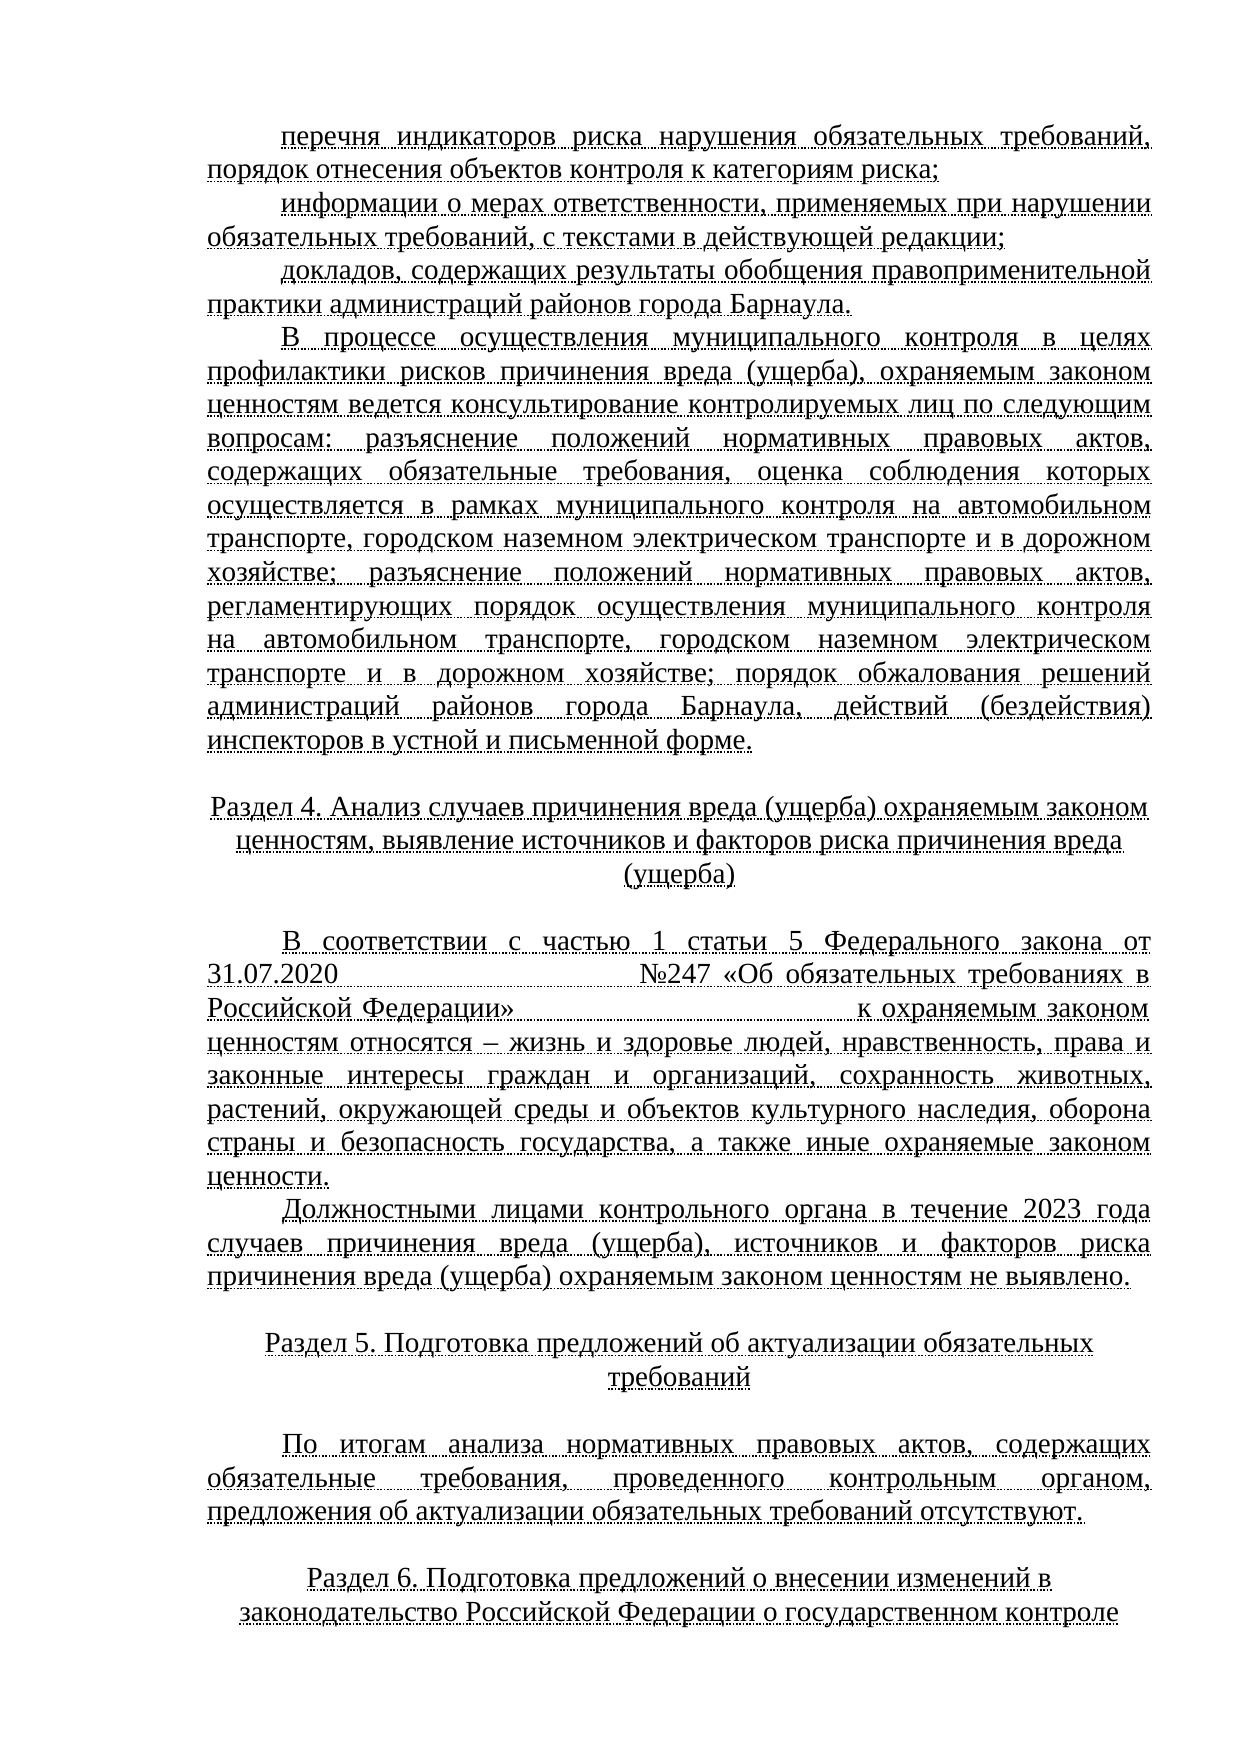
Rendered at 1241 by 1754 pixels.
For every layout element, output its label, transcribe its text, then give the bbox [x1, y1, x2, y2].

text Должностными лицами контрольного органа в течение 2023 года случаев причинения вреда (ущерба), источников и факторов риска причинения вреда (ущерба) охраняемым законом ценностям не выявлено. [207, 1191, 1152, 1292]
text Раздел 5. Подготовка предложений об актуализации обязательных требований [207, 1326, 1152, 1393]
text В соответствии с частью 1 статьи 5 Федерального закона от 31.07.2020 №247 «Об обязательных требованиях в Российской Федерации» к охраняемым законом ценностям относятся – жизнь и здоровье людей, нравственность, права и законные интересы граждан и организаций, сохранность животных, растений, окружающей среды и объектов культурного наследия, оборона страны и безопасность государства, а также иные охраняемые законом ценности. [207, 923, 1152, 1191]
text В процессе осуществления муниципального контроля в целях профилактики рисков причинения вреда (ущерба), охраняемым законом ценностям ведется консультирование контролируемых лиц по следующим вопросам: разъяснение положений нормативных правовых актов, содержащих обязательные требования, оценка соблюдения которых осуществляется в рамках муниципального контроля на автомобильном транспорте, городском наземном электрическом транспорте и в дорожном хозяйстве; разъяснение положений нормативных правовых актов, регламентирующих порядок осуществления муниципального контроля на автомобильном транспорте, городском наземном электрическом транспорте и в дорожном хозяйстве; порядок обжалования решений администраций районов города Барнаула, действий (бездействия) инспекторов в устной и письменной форме. [207, 319, 1152, 755]
text По итогам анализа нормативных правовых актов, содержащих обязательные требования, проведенного контрольным органом, предложения об актуализации обязательных требований отсутствуют. [207, 1426, 1152, 1527]
text перечня индикаторов риска нарушения обязательных требований, порядок отнесения объектов контроля к категориям риска; [207, 118, 1152, 185]
text докладов, содержащих результаты обобщения правоприменительной практики администраций районов города Барнаула. [207, 252, 1152, 319]
text информации о мерах ответственности, применяемых при нарушении обязательных требований, с текстами в действующей редакции; [207, 185, 1152, 252]
text Раздел 4. Анализ случаев причинения вреда (ущерба) охраняемым законом ценностям, выявление источников и факторов риска причинения вреда (ущерба) [207, 789, 1152, 889]
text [207, 1560, 1152, 1627]
